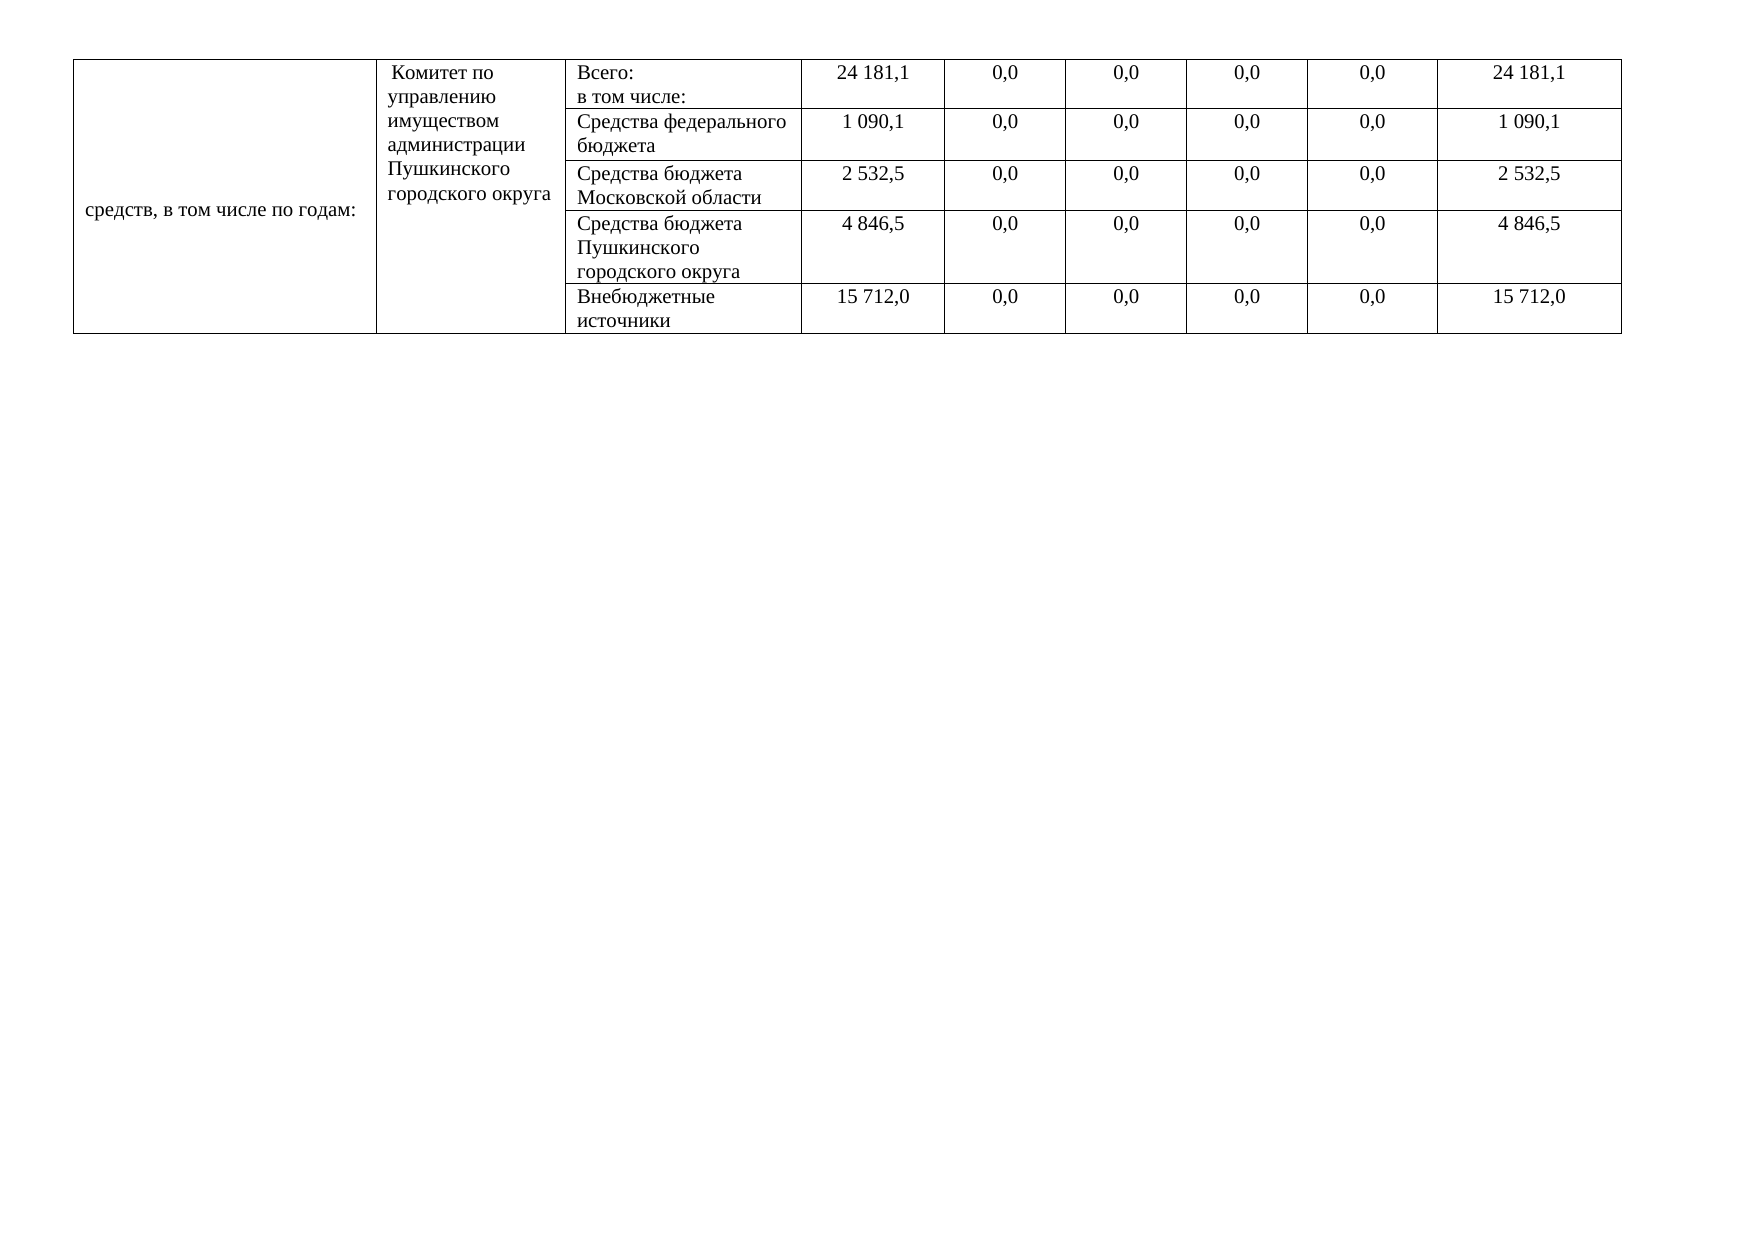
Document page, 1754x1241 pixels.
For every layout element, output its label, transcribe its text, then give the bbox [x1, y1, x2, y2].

table_cell 0,0 [1187, 284, 1307, 332]
table_cell 0,0 [945, 109, 1065, 160]
table_cell 0,0 [945, 60, 1065, 108]
table_cell 24 181,1 [1438, 60, 1621, 108]
table_cell 0,0 [1308, 161, 1437, 210]
table_cell 15 712,0 [802, 284, 944, 332]
table_cell 0,0 [945, 211, 1065, 283]
table_cell 0,0 [1066, 161, 1186, 210]
table_cell Средства бюджета Пушкинского городского округа [566, 211, 801, 283]
table_cell 0,0 [1066, 284, 1186, 332]
table_cell Всего: в том числе: [566, 60, 801, 108]
table_cell 2 532,5 [802, 161, 944, 210]
table_cell 0,0 [945, 284, 1065, 332]
table_cell 1 090,1 [802, 109, 944, 160]
table_cell 0,0 [1187, 211, 1307, 283]
table_cell Средства федерального бюджета [566, 109, 801, 160]
table_cell 24 181,1 [802, 60, 944, 108]
table_cell 0,0 [1308, 60, 1437, 108]
table_cell 0,0 [1187, 161, 1307, 210]
table_cell 0,0 [945, 161, 1065, 210]
table_cell 2 532,5 [1438, 161, 1621, 210]
table_cell 0,0 [1187, 109, 1307, 160]
table_cell 1 090,1 [1438, 109, 1621, 160]
table_cell 4 846,5 [802, 211, 944, 283]
table_cell 0,0 [1066, 60, 1186, 108]
table_cell 4 846,5 [1438, 211, 1621, 283]
table_cell 0,0 [1308, 109, 1437, 160]
table_cell 0,0 [1308, 284, 1437, 332]
table_cell 15 712,0 [1438, 284, 1621, 332]
table_cell Комитет по управлению имуществом администрации Пушкинского городского округа [377, 60, 565, 332]
table_cell 0,0 [1308, 211, 1437, 283]
table_cell Средства бюджета Московской области [566, 161, 801, 210]
table_cell 0,0 [1187, 60, 1307, 108]
table_cell 0,0 [1066, 211, 1186, 283]
table_cell 0,0 [1066, 109, 1186, 160]
table_cell Внебюджетные источники [566, 284, 801, 332]
